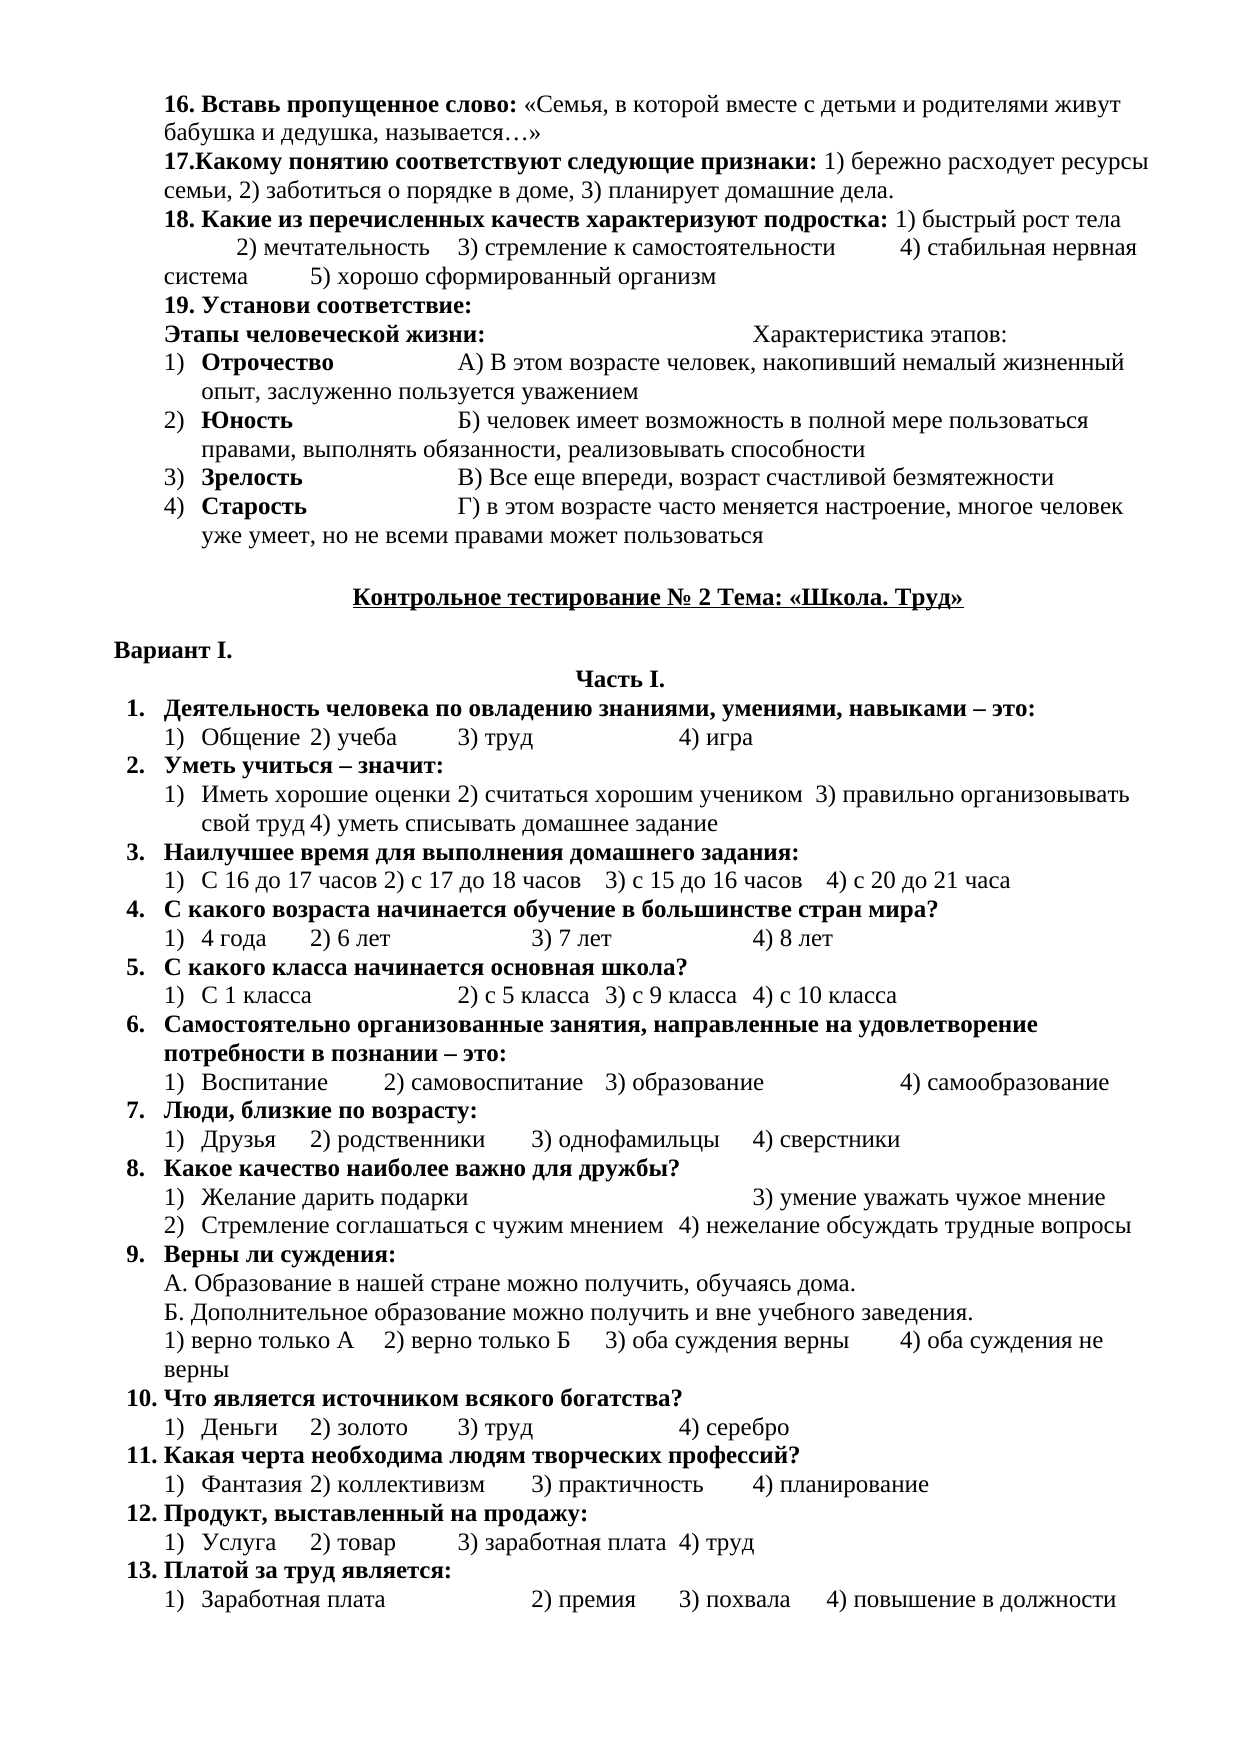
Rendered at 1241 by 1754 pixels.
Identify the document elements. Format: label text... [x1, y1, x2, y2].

list Иметь хорошие оценки 2) считаться хорошим учеником 3) правильно организовывать свой труд 4) уметь списывать домашнее задание [164, 779, 1152, 837]
list Контрольное тестирование № 2 Тема: «Школа. Труд» [164, 582, 1152, 610]
list Б. Дополнительное образование можно получить и вне учебного заведения. [164, 1297, 1152, 1326]
list Платой за труд является: [126, 1556, 1152, 1584]
list Заработная плата 2) премия 3) похвала 4) повышение в должности [164, 1584, 1152, 1613]
list С 1 класса 2) с 5 класса 3) с 9 класса 4) с 10 класса [164, 981, 1152, 1009]
list 4 года 2) 6 лет 3) 7 лет 4) 8 лет [164, 923, 1152, 952]
list 1) верно только А 2) верно только Б 3) оба суждения верны 4) оба суждения не верны [164, 1326, 1152, 1383]
list Верны ли суждения: [126, 1239, 1152, 1268]
list Какое качество наиболее важно для дружбы? [126, 1153, 1152, 1182]
list Продукт, выставленный на продажу: [126, 1498, 1152, 1527]
list Самостоятельно организованные занятия, направленные на удовлетворение потребности в познании – это: [126, 1009, 1152, 1067]
list Наилучшее время для выполнения домашнего задания: [126, 837, 1152, 866]
list 17.Какому понятию соответствуют следующие признаки: 1) бережно расходует ресурсы семьи, 2) заботиться о порядке в доме, 3) планирует домашние дела. [164, 146, 1152, 204]
list С какого класса начинается основная школа? [126, 952, 1152, 981]
list Желание дарить подарки 3) умение уважать чужое мнение [164, 1182, 1152, 1211]
list С какого возраста начинается обучение в большинстве стран мира? [126, 894, 1152, 923]
list Старость Г) в этом возрасте часто меняется настроение, многое человек уже умеет, но не всеми правами может пользоваться [164, 491, 1152, 549]
text Вариант I. [89, 636, 1152, 664]
list Этапы человеческой жизни: Характеристика этапов: [164, 319, 1152, 347]
list Общение 2) учеба 3) труд 4) игра [164, 722, 1152, 751]
list Стремление соглашаться с чужим мнением 4) нежелание обсуждать трудные вопросы [164, 1211, 1152, 1239]
list Отрочество А) В этом возрасте человек, накопивший немалый жизненный опыт, заслуженно пользуется уважением [164, 347, 1152, 405]
list Деньги 2) золото 3) труд 4) серебро [164, 1412, 1152, 1441]
list А. Образование в нашей стране можно получить, обучаясь дома. [164, 1268, 1152, 1297]
list Друзья 2) родственники 3) однофамильцы 4) сверстники [164, 1124, 1152, 1153]
list 18. Какие из перечисленных качеств характеризуют подростка: 1) быстрый рост тела 2) мечтательность 3) стремление к самостоятельности 4) стабильная нервная система 5) хорошо сформированный организм [164, 204, 1152, 290]
list 16. Вставь пропущенное слово: «Семья, в которой вместе с детьми и родителями живут бабушка и дедушка, называется…» [164, 89, 1152, 146]
list Какая черта необходима людям творческих профессий? [126, 1441, 1152, 1469]
text Часть I. [89, 664, 1152, 693]
list Люди, близкие по возрасту: [126, 1096, 1152, 1124]
list 19. Установи соответствие: [164, 290, 1152, 319]
list Уметь учиться – значит: [126, 751, 1152, 779]
list Юность Б) человек имеет возможность в полной мере пользоваться правами, выполнять обязанности, реализовывать способности [164, 405, 1152, 462]
list Услуга 2) товар 3) заработная плата 4) труд [164, 1527, 1152, 1556]
list Зрелость В) Все еще впереди, возраст счастливой безмятежности [164, 462, 1152, 491]
list Воспитание 2) самовоспитание 3) образование 4) самообразование [164, 1067, 1152, 1096]
list Деятельность человека по овладению знаниями, умениями, навыками – это: [126, 693, 1152, 722]
list Фантазия 2) коллективизм 3) практичность 4) планирование [164, 1469, 1152, 1498]
list Что является источником всякого богатства? [126, 1383, 1152, 1412]
list С 16 до 17 часов 2) с 17 до 18 часов 3) с 15 до 16 часов 4) с 20 до 21 часа [164, 866, 1152, 894]
